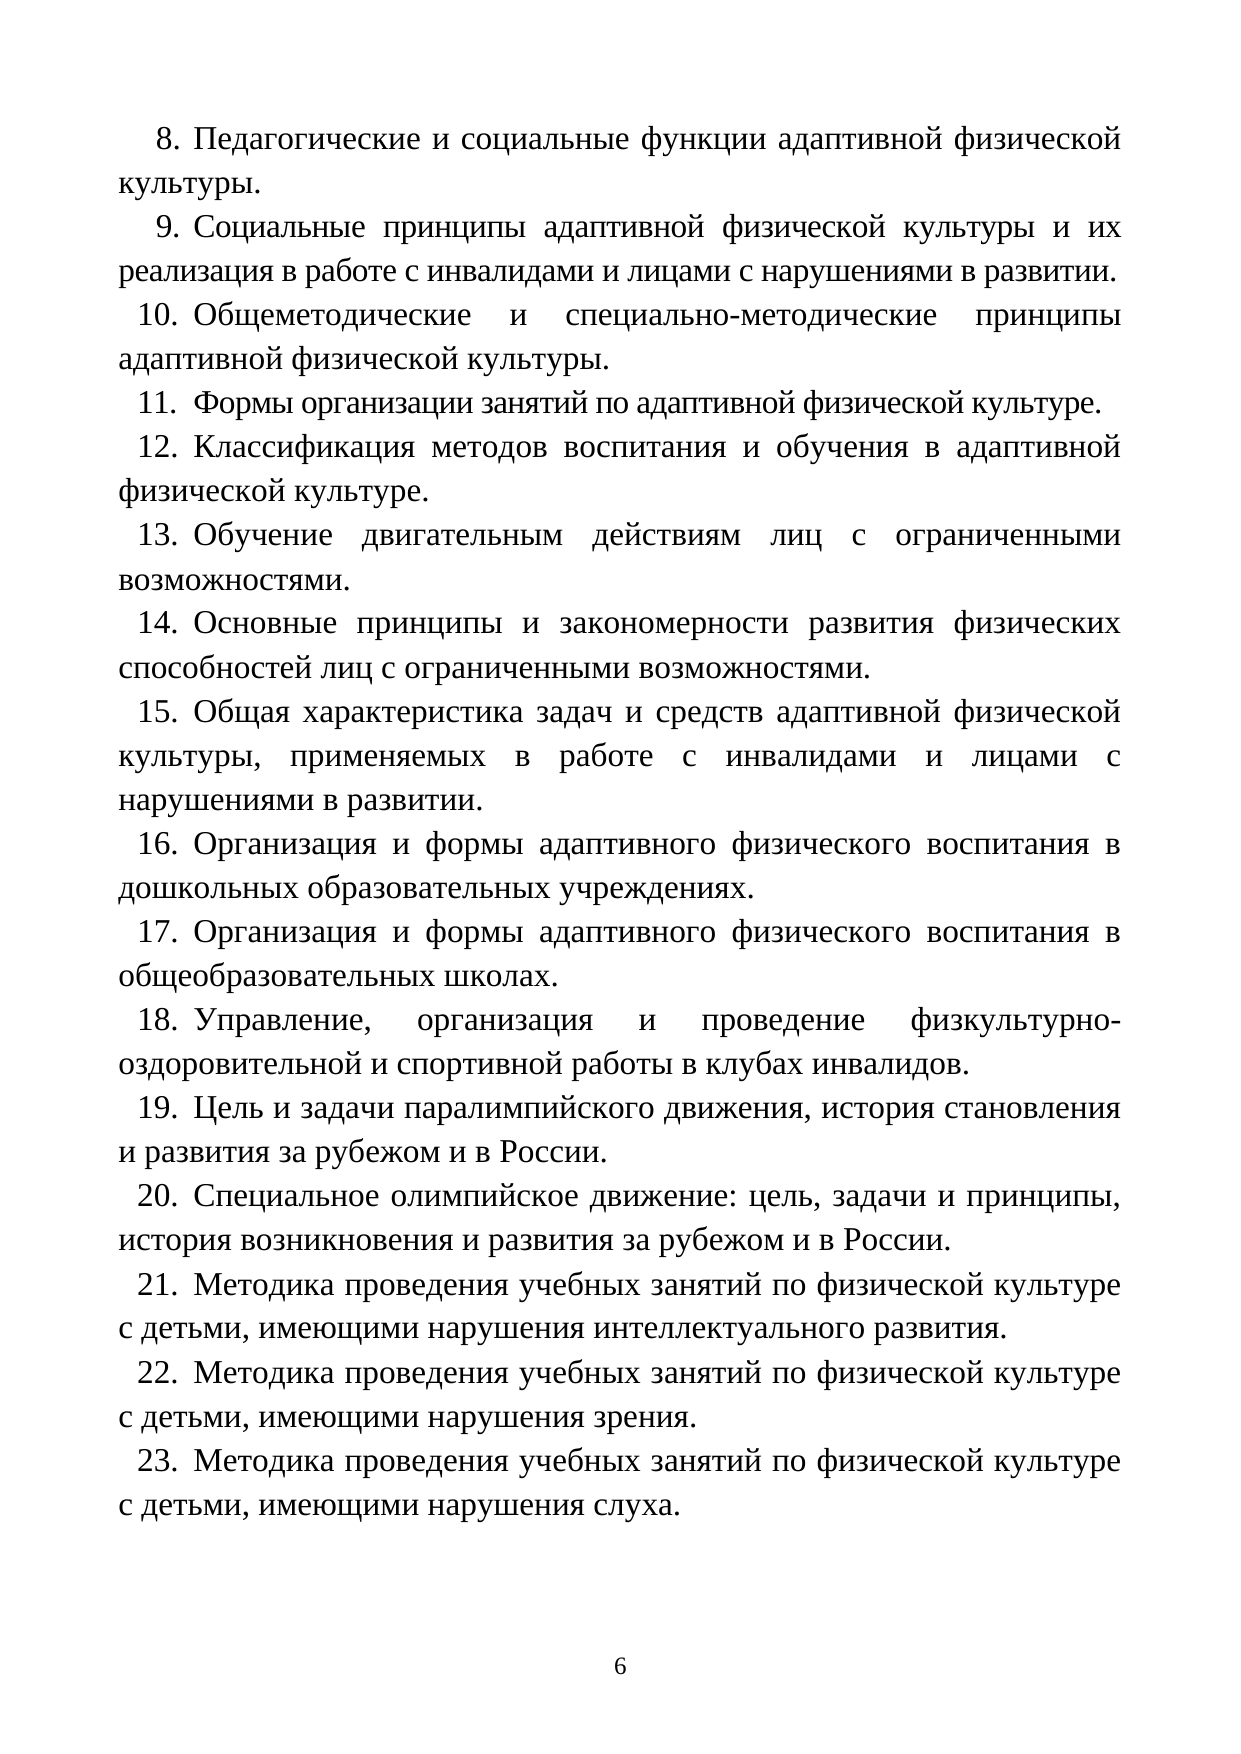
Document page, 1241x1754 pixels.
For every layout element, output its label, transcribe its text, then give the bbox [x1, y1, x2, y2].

list Социальные принципы адаптивной физической культуры и их реализация в работе с инвалидами и лицами с нарушениями в развитии. [118, 206, 1122, 289]
list Методика проведения учебных занятий по физической культуре с детьми, имеющими нарушения зрения. [118, 1352, 1122, 1434]
list Методика проведения учебных занятий по физической культуре с детьми, имеющими нарушения интеллектуального развития. [118, 1264, 1122, 1346]
list Основные принципы и закономерности развития физических способностей лиц с ограниченными возможностями. [118, 603, 1122, 685]
list Методика проведения учебных занятий по физической культуре с детьми, имеющими нарушения слуха. [118, 1440, 1122, 1522]
list Общая характеристика задач и средств адаптивной физической культуры, применяемых в работе с инвалидами и лицами с нарушениями в развитии. [118, 691, 1122, 817]
list Управление, организация и проведение физкультурно-оздоровительной и спортивной работы в клубах инвалидов. [118, 999, 1122, 1082]
list Специальное олимпийское движение: цель, задачи и принципы, история возникновения и развития за рубежом и в России. [118, 1176, 1122, 1258]
list Организация и формы адаптивного физического воспитания в дошкольных образовательных учреждениях. [118, 823, 1122, 906]
list Общеметодические и специально-методические принципы адаптивной физической культуры. [118, 294, 1122, 377]
list Формы организации занятий по адаптивной физической культуре. [118, 382, 1122, 421]
list Педагогические и социальные функции адаптивной физической культуры. [118, 118, 1122, 201]
list Цель и задачи паралимпийского движения, история становления и развития за рубежом и в России. [118, 1087, 1122, 1170]
list Обучение двигательным действиям лиц с ограниченными возможностями. [118, 515, 1122, 597]
list Классификация методов воспитания и обучения в адаптивной физической культуре. [118, 427, 1122, 509]
list Организация и формы адаптивного физического воспитания в общеобразовательных школах. [118, 911, 1122, 994]
